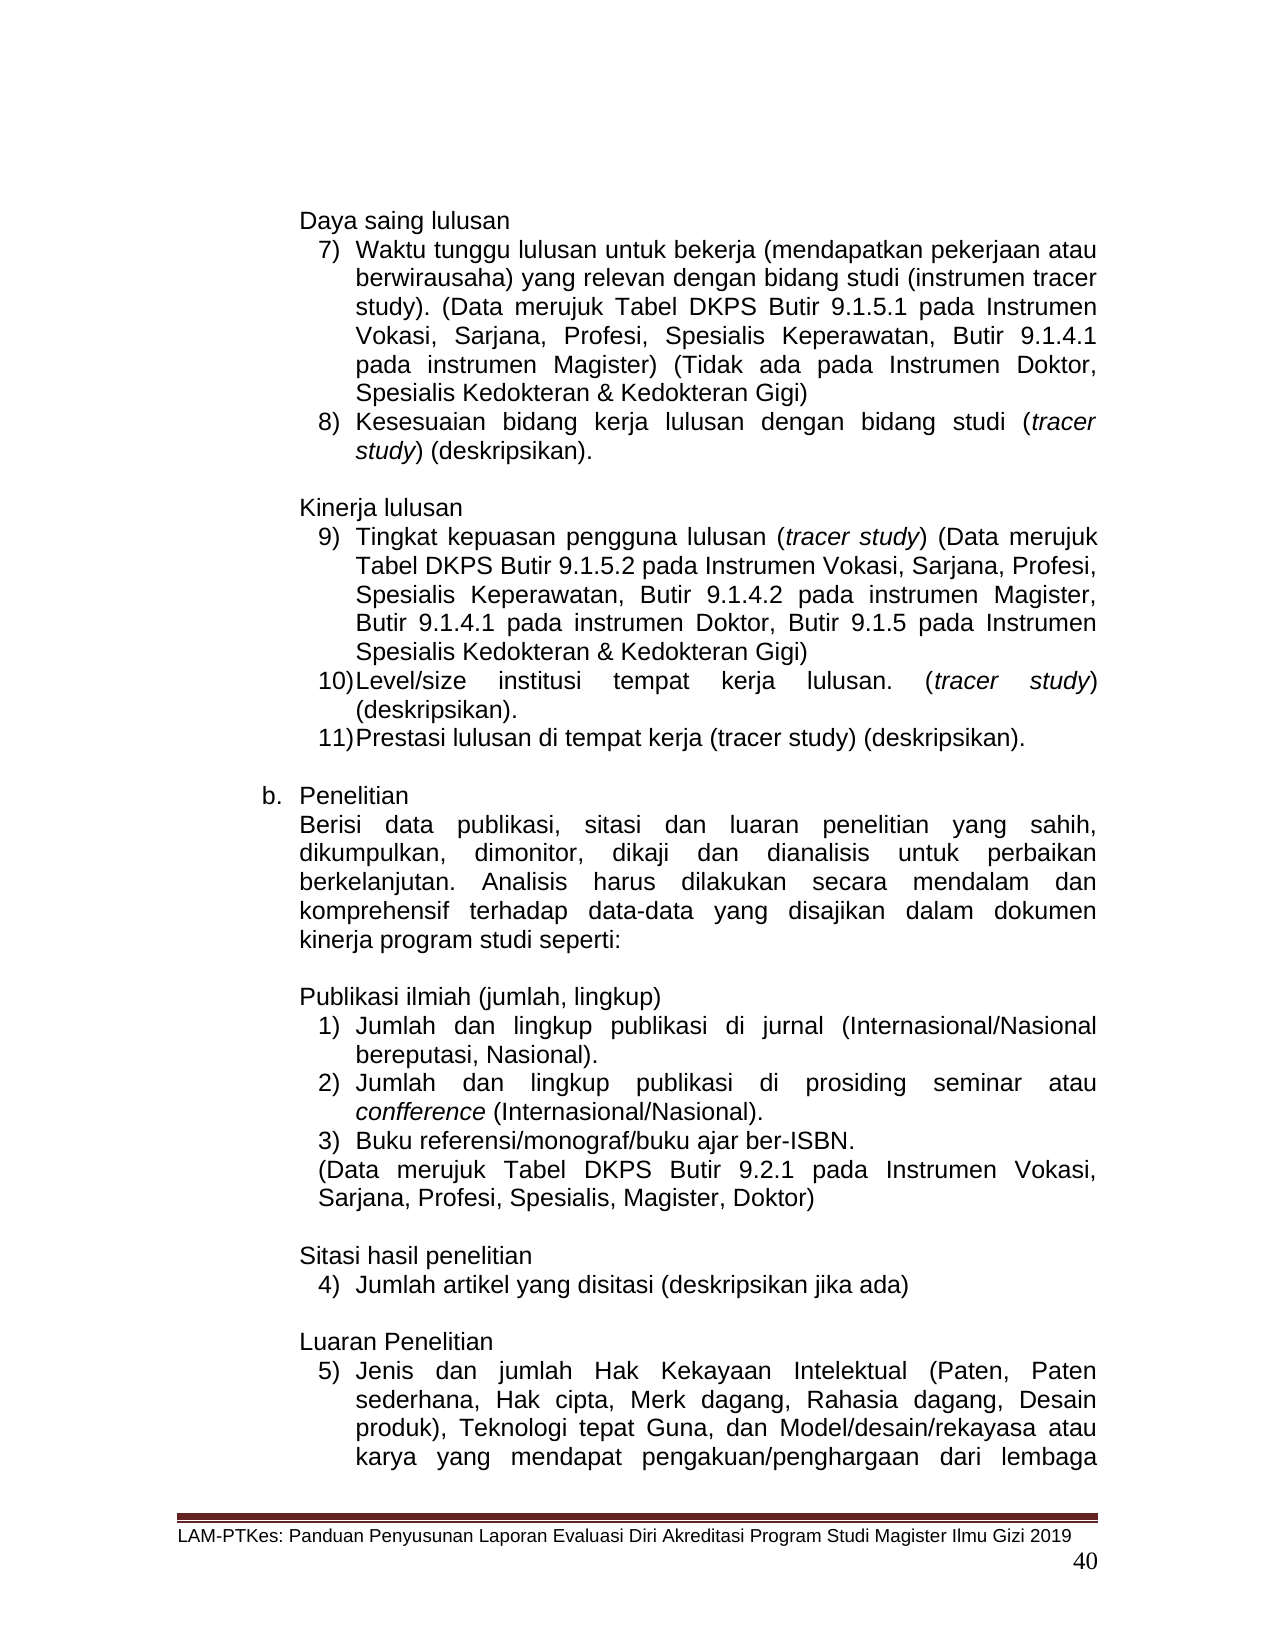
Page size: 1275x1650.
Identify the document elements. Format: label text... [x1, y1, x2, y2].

text Kinerja lulusan [299, 493, 1098, 522]
list Jumlah dan lingkup publikasi di prosiding seminar atau confference (Internasional/Nasional). [318, 1068, 1098, 1126]
list Waktu tunggu lulusan untuk bekerja (mendapatkan pekerjaan atau berwirausaha) yang relevan dengan bidang studi (instrumen tracer study). (Data merujuk Tabel DKPS Butir 9.1.5.1 pada Instrumen Vokasi, Sarjana, Profesi, Spesialis Keperawatan, Butir 9.1.4.1 pada instrumen Magister) (Tidak ada pada Instrumen Doktor, Spesialis Kedokteran & Kedokteran Gigi) [318, 235, 1098, 407]
list Jumlah artikel yang disitasi (deskripsikan jika ada) [318, 1270, 1098, 1298]
list Tingkat kepuasan pengguna lulusan (tracer study) (Data merujuk Tabel DKPS Butir 9.1.5.2 pada Instrumen Vokasi, Sarjana, Profesi, Spesialis Keperawatan, Butir 9.1.4.2 pada instrumen Magister, Butir 9.1.4.1 pada instrumen Doktor, Butir 9.1.5 pada Instrumen Spesialis Kedokteran & Kedokteran Gigi) [318, 522, 1098, 666]
text Luaran Penelitian [299, 1327, 1098, 1356]
list Penelitian [262, 781, 1098, 810]
text Daya saing lulusan [299, 206, 1098, 235]
list Level/size institusi tempat kerja lulusan. (tracer study) (deskripsikan). [318, 666, 1098, 723]
list Jumlah dan lingkup publikasi di jurnal (Internasional/Nasional bereputasi, Nasional). [318, 1011, 1098, 1068]
text (Data merujuk Tabel DKPS Butir 9.2.1 pada Instrumen Vokasi, Sarjana, Profesi, Spesialis, Magister, Doktor) [318, 1155, 1098, 1212]
list Prestasi lulusan di tempat kerja (tracer study) (deskripsikan). [318, 723, 1098, 752]
list Buku referensi/monograf/buku ajar ber-ISBN. [318, 1126, 1098, 1155]
text Berisi data publikasi, sitasi dan luaran penelitian yang sahih, dikumpulkan, dimonitor, dikaji dan dianalisis untuk perbaikan berkelanjutan. Analisis harus dilakukan secara mendalam dan komprehensif terhadap data-data yang disajikan dalam dokumen kinerja program studi seperti: [299, 810, 1098, 953]
list Kesesuaian bidang kerja lulusan dengan bidang studi (tracer study) (deskripsikan). [318, 407, 1098, 465]
text Sitasi hasil penelitian [299, 1241, 1098, 1270]
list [318, 1356, 1098, 1471]
text Publikasi ilmiah (jumlah, lingkup) [299, 982, 1098, 1011]
